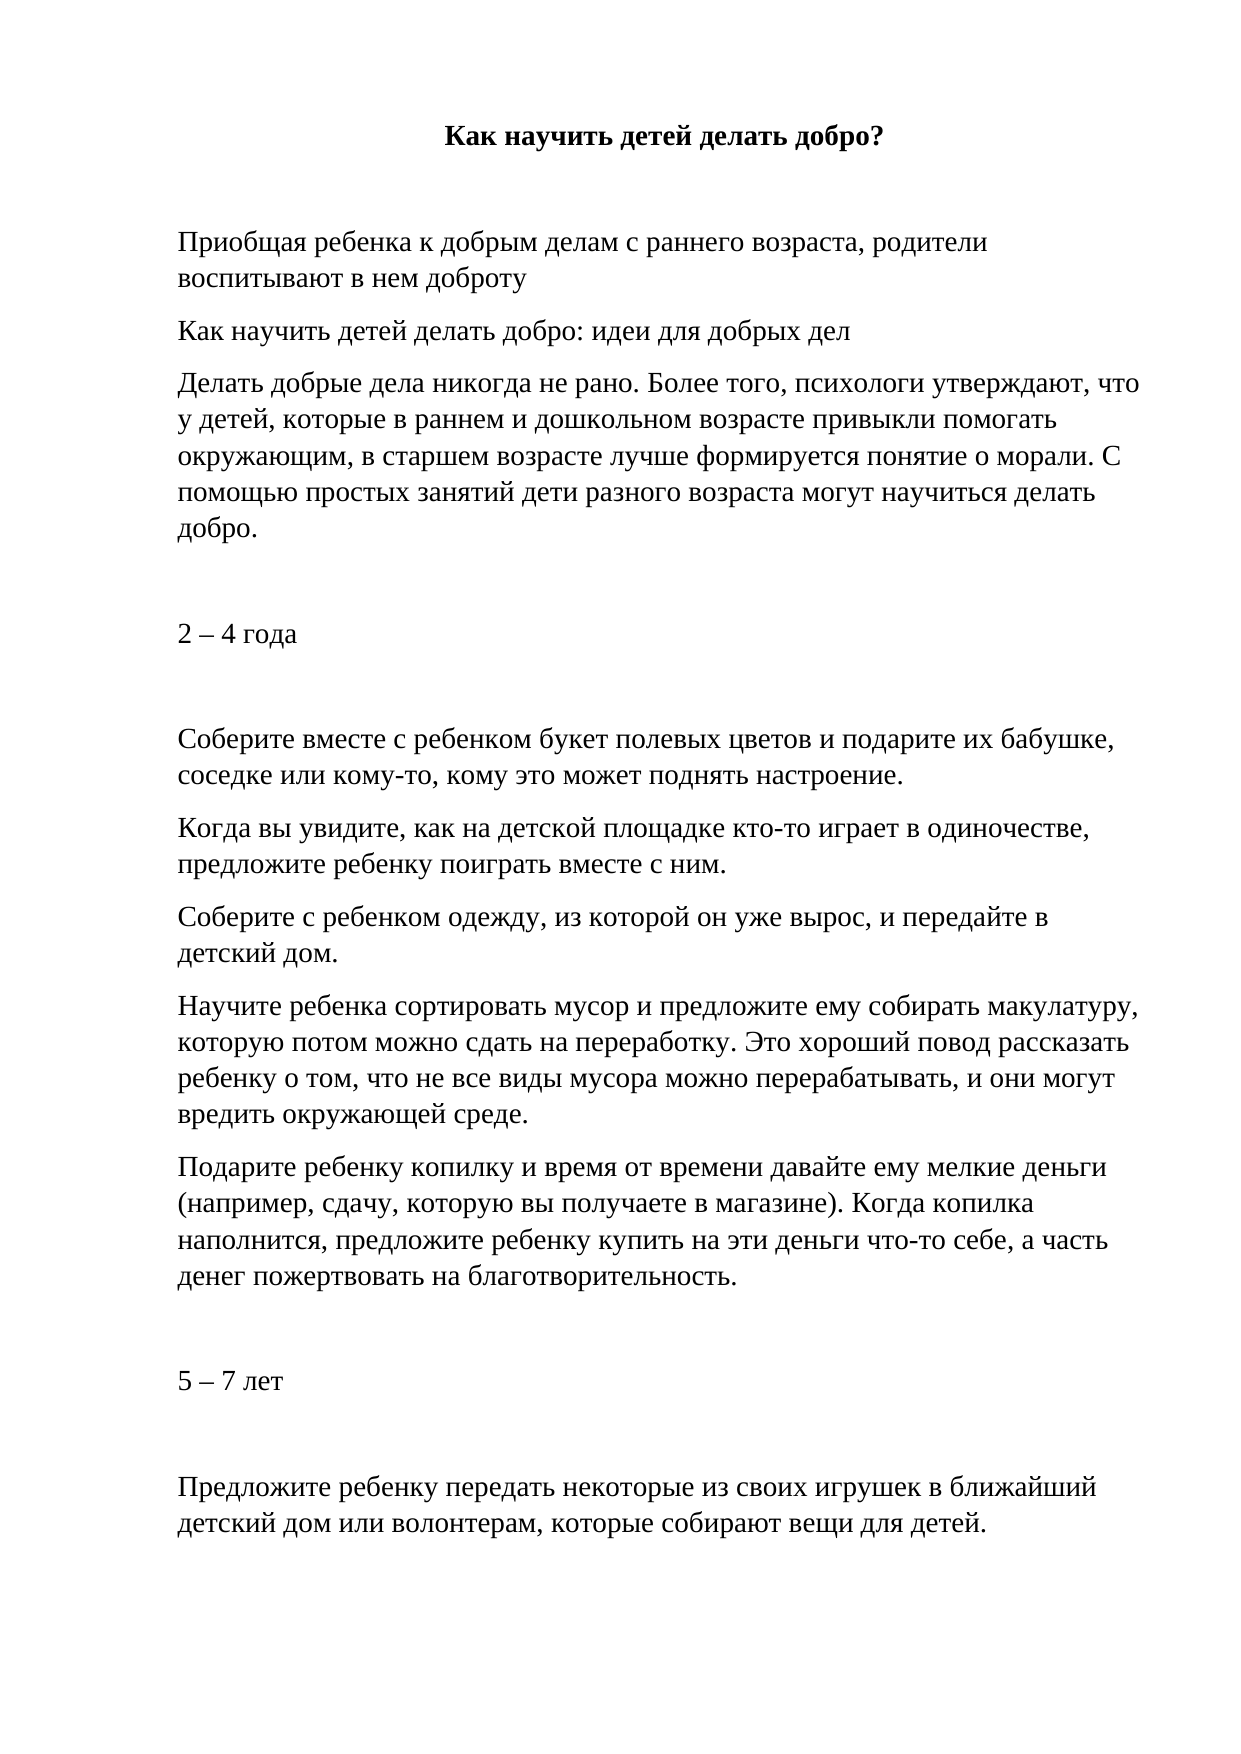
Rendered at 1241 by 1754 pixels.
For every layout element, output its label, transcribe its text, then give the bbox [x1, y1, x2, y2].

text Делать добрые дела никогда не рано. Более того, психологи утверждают, что у детей, которые в раннем и дошкольном возрасте привыкли помогать окружающим, в старшем возрасте лучше формируется понятие о морали. С помощью простых занятий дети разного возраста могут научиться делать добро. [177, 366, 1152, 544]
text Соберите вместе с ребенком букет полевых цветов и подарите их бабушке, соседке или кому-то, кому это может поднять настроение. [177, 721, 1152, 791]
text Приобщая ребенка к добрым делам с раннего возраста, родители воспитывают в нем доброту [177, 224, 1152, 293]
text Когда вы увидите, как на детской площадке кто-то играет в одиночестве, предложите ребенку поиграть вместе с ним. [177, 810, 1152, 880]
text Как научить детей делать добро? [177, 118, 1152, 152]
text Соберите с ребенком одежду, из которой он уже вырос, и передайте в детский дом. [177, 899, 1152, 969]
text Предложите ребенку передать некоторые из своих игрушек в ближайший детский дом или волонтерам, которые собирают вещи для детей. [177, 1469, 1152, 1539]
text Подарите ребенку копилку и время от времени давайте ему мелкие деньги (например, сдачу, которую вы получаете в магазине). Когда копилка наполнится, предложите ребенку купить на эти деньги что-то себе, а часть денег пожертвовать на благотворительность. [177, 1149, 1152, 1291]
text Научите ребенка сортировать мусор и предложите ему собирать макулатуру, которую потом можно сдать на переработку. Это хороший повод рассказать ребенку о том, что не все виды мусора можно перерабатывать, и они могут вредить окружающей среде. [177, 988, 1152, 1130]
text 5 – 7 лет [177, 1363, 1152, 1397]
text 2 – 4 года [177, 616, 1152, 649]
text Как научить детей делать добро: идеи для добрых дел [177, 313, 1152, 346]
